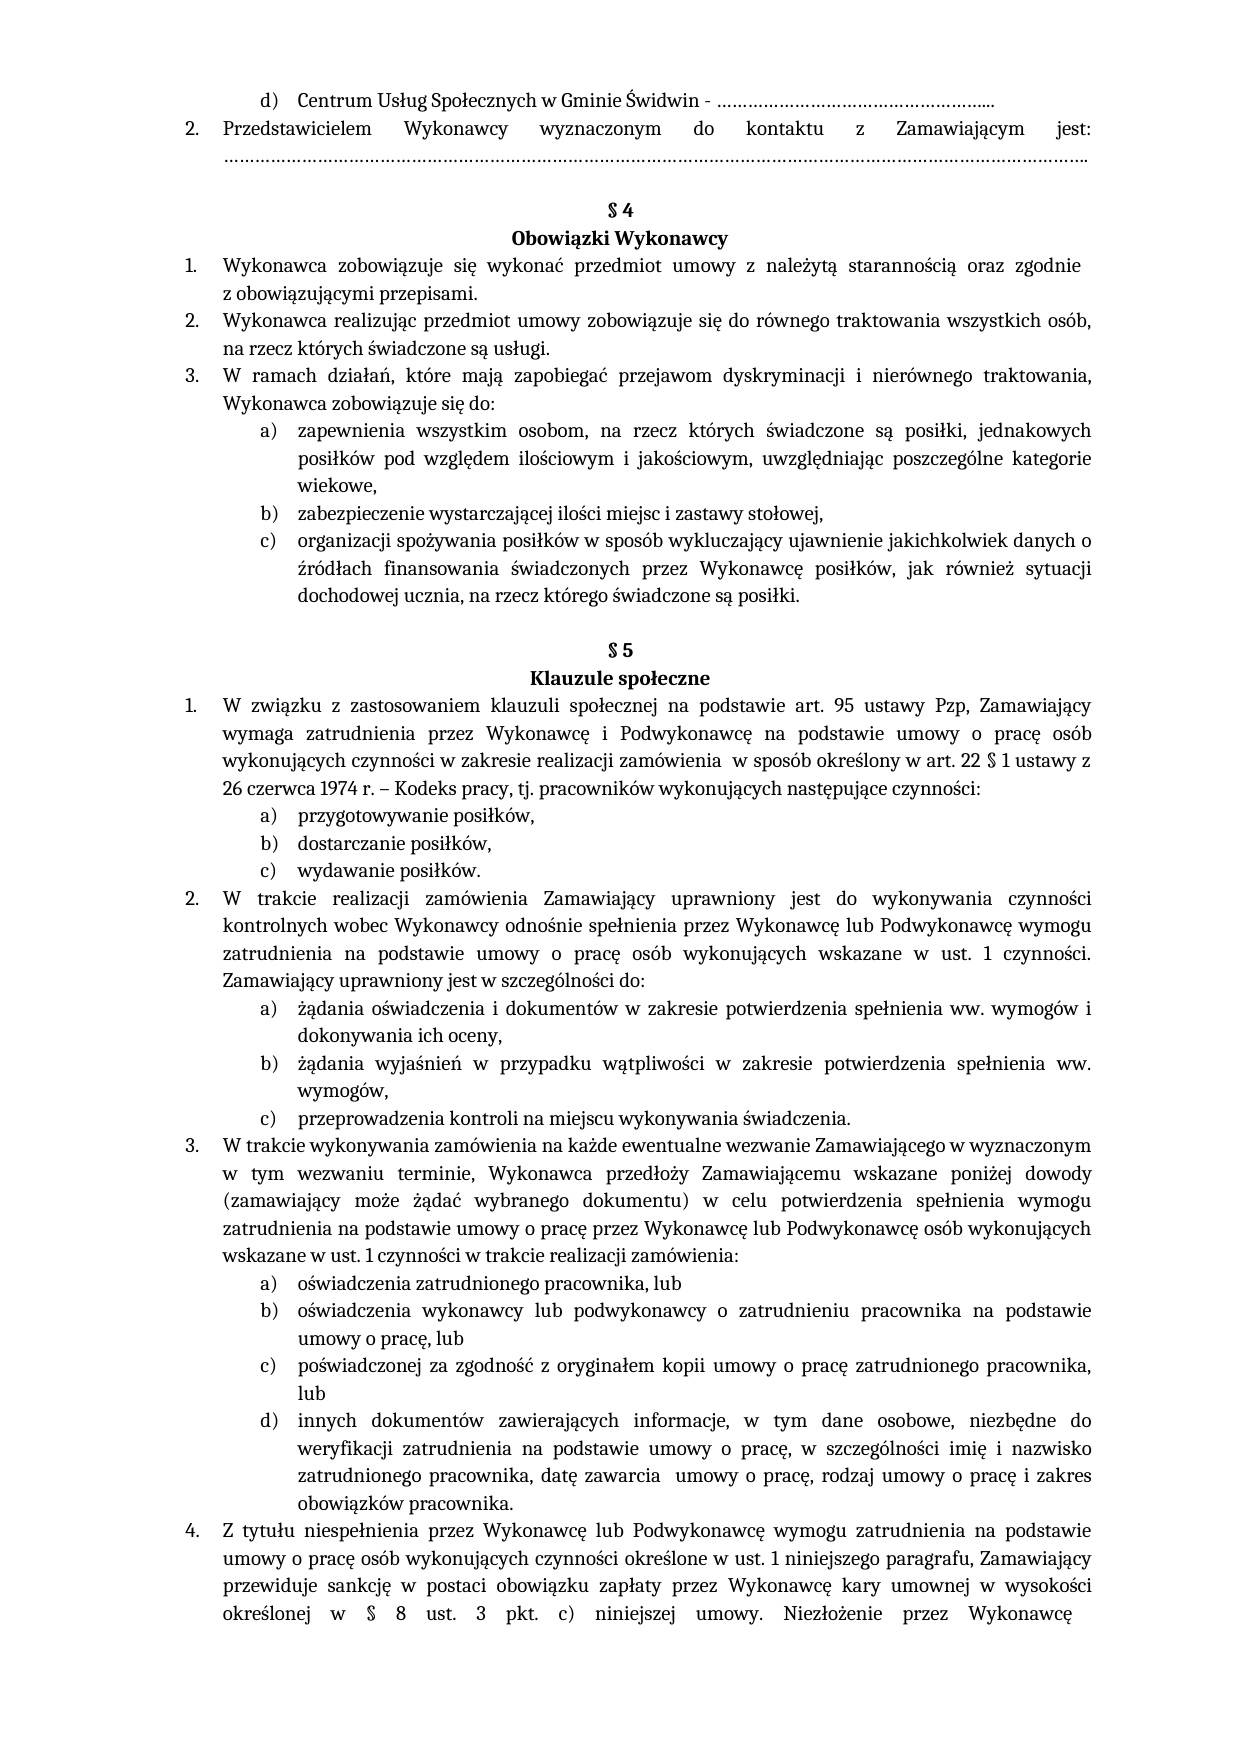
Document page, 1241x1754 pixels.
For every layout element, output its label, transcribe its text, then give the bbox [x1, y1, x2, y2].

list wydawanie posiłków. [260, 859, 1093, 883]
text Klauzule społeczne [148, 666, 1093, 690]
list żądania oświadczenia i dokumentów w zakresie potwierdzenia spełnienia ww. wymogów i dokonywania ich oceny, [260, 996, 1093, 1048]
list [185, 1519, 1093, 1625]
list innych dokumentów zawierających informacje, w tym dane osobowe, niezbędne do weryfikacji zatrudnienia na podstawie umowy o pracę, w szczególności imię i nazwisko zatrudnionego pracownika, datę zawarcia umowy o pracę, rodzaj umowy o pracę i zakres obowiązków pracownika. [260, 1409, 1093, 1515]
text § 5 [148, 639, 1093, 663]
list W trakcie wykonywania zamówienia na każde ewentualne wezwanie Zamawiającego w wyznaczonym w tym wezwaniu terminie, Wykonawca przedłoży Zamawiającemu wskazane poniżej dowody (zamawiający może żądać wybranego dokumentu) w celu potwierdzenia spełnienia wymogu zatrudnienia na podstawie umowy o pracę przez Wykonawcę lub Podwykonawcę osób wykonujących wskazane w ust. 1 czynności w trakcie realizacji zamówienia: [185, 1134, 1093, 1268]
list poświadczonej za zgodność z oryginałem kopii umowy o pracę zatrudnionego pracownika, lub [260, 1354, 1093, 1405]
list W związku z zastosowaniem klauzuli społecznej na podstawie art. 95 ustawy Pzp, Zamawiający wymaga zatrudnienia przez Wykonawcę i Podwykonawcę na podstawie umowy o pracę osób wykonujących czynności w zakresie realizacji zamówienia w sposób określony w art. 22 § 1 ustawy z 26 czerwca 1974 r. – Kodeks pracy, tj. pracowników wykonujących następujące czynności: [185, 694, 1093, 800]
list Przedstawicielem Wykonawcy wyznaczonym do kontaktu z Zamawiającym jest: …………………………………………………………………………………………………………………………………………………. [185, 116, 1093, 168]
list oświadczenia zatrudnionego pracownika, lub [260, 1271, 1093, 1295]
list Wykonawca zobowiązuje się wykonać przedmiot umowy z należytą starannością oraz zgodnie z obowiązującymi przepisami. [185, 254, 1093, 305]
text § 4 [148, 199, 1093, 223]
list przygotowywanie posiłków, [260, 804, 1093, 828]
list Centrum Usług Społecznych w Gminie Świdwin - ……………………………………………... [260, 89, 1093, 113]
list W ramach działań, które mają zapobiegać przejawom dyskryminacji i nierównego traktowania, Wykonawca zobowiązuje się do: [185, 364, 1093, 415]
text Obowiązki Wykonawcy [148, 226, 1093, 250]
list dostarczanie posiłków, [260, 831, 1093, 855]
list przeprowadzenia kontroli na miejscu wykonywania świadczenia. [260, 1106, 1093, 1130]
list żądania wyjaśnień w przypadku wątpliwości w zakresie potwierdzenia spełnienia ww. wymogów, [260, 1051, 1093, 1103]
list oświadczenia wykonawcy lub podwykonawcy o zatrudnieniu pracownika na podstawie umowy o pracę, lub [260, 1299, 1093, 1350]
list zabezpieczenie wystarczającej ilości miejsc i zastawy stołowej, [260, 501, 1093, 525]
list zapewnienia wszystkim osobom, na rzecz których świadczone są posiłki, jednakowych posiłków pod względem ilościowym i jakościowym, uwzględniając poszczególne kategorie wiekowe, [260, 419, 1093, 498]
list organizacji spożywania posiłków w sposób wykluczający ujawnienie jakichkolwiek danych o źródłach finansowania świadczonych przez Wykonawcę posiłków, jak również sytuacji dochodowej ucznia, na rzecz którego świadczone są posiłki. [260, 529, 1093, 608]
list W trakcie realizacji zamówienia Zamawiający uprawniony jest do wykonywania czynności kontrolnych wobec Wykonawcy odnośnie spełnienia przez Wykonawcę lub Podwykonawcę wymogu zatrudnienia na podstawie umowy o pracę osób wykonujących wskazane w ust. 1 czynności. Zamawiający uprawniony jest w szczególności do: [185, 886, 1093, 993]
list Wykonawca realizując przedmiot umowy zobowiązuje się do równego traktowania wszystkich osób, na rzecz których świadczone są usługi. [185, 309, 1093, 360]
